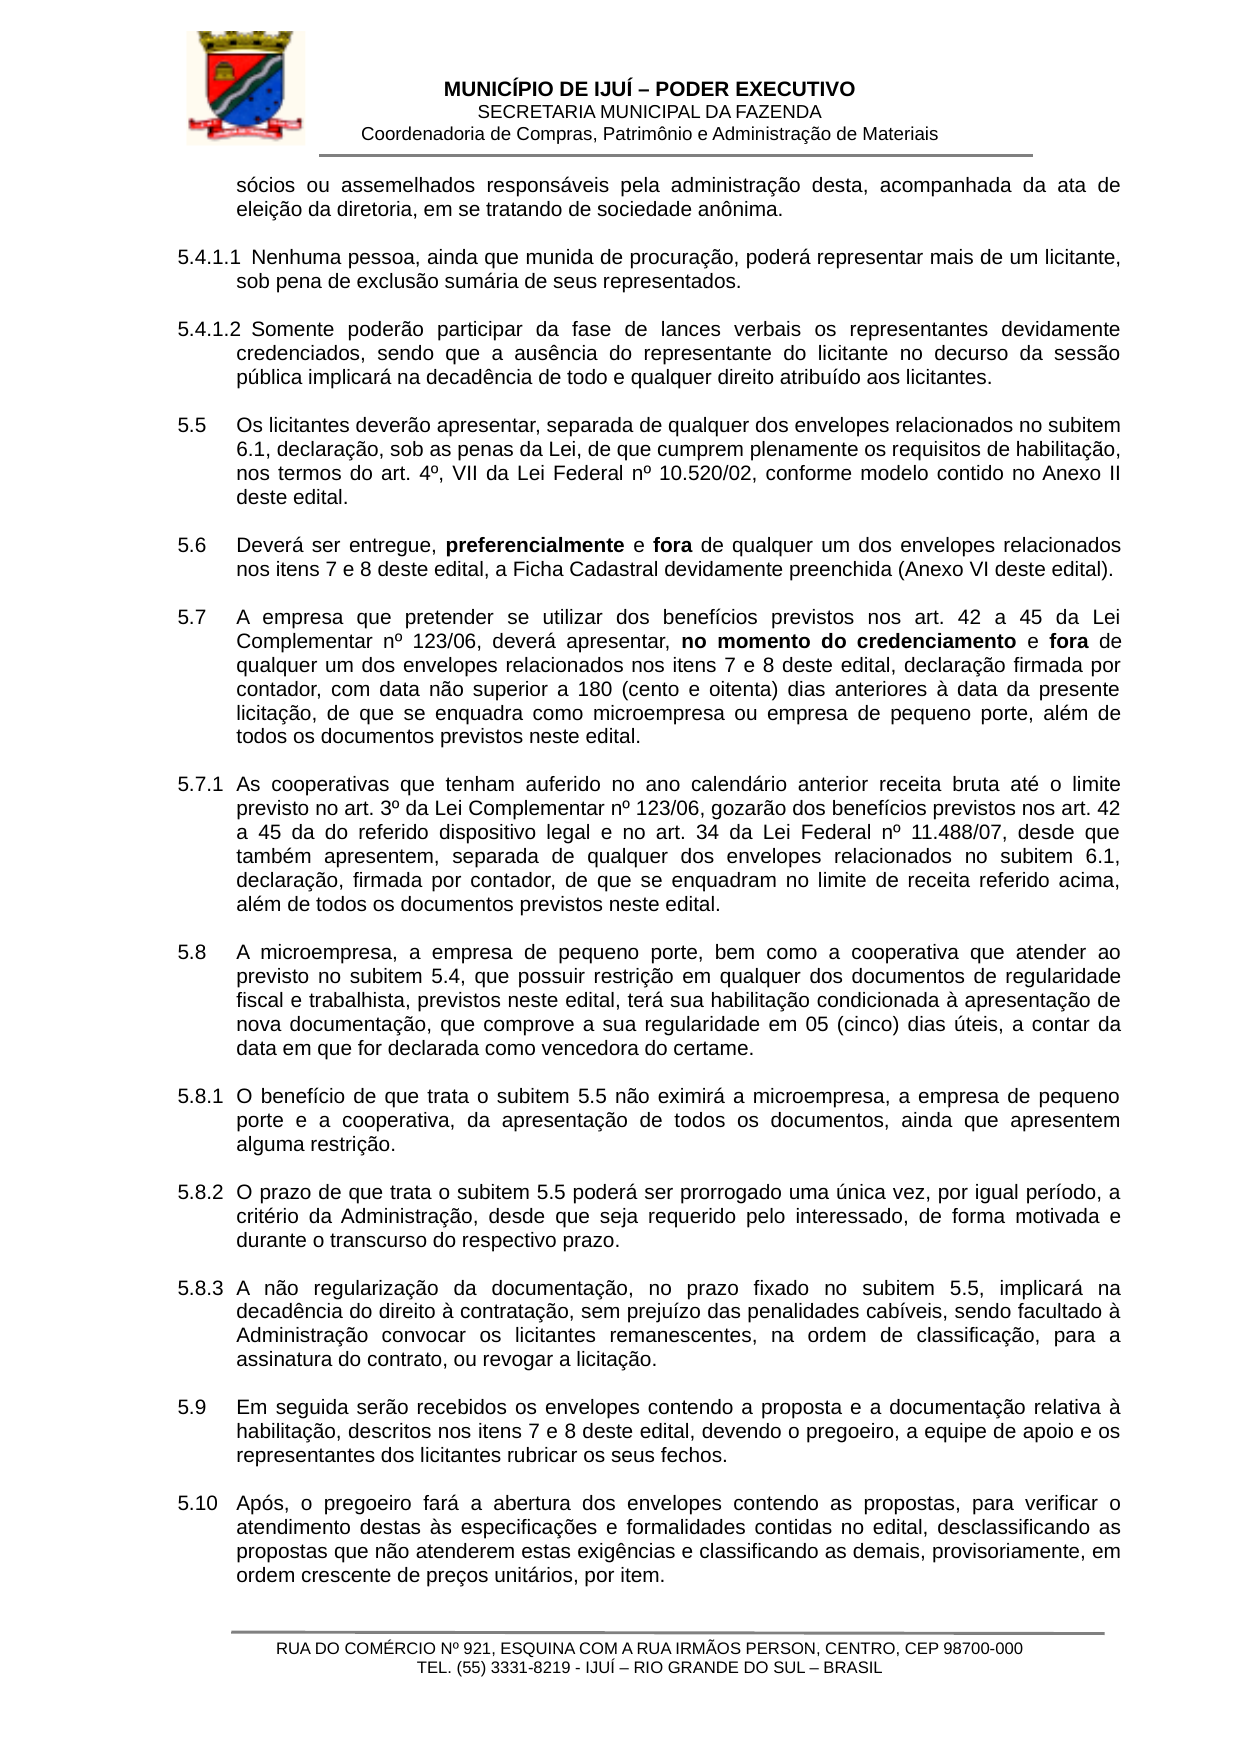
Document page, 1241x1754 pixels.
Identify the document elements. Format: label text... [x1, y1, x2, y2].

text 5.8.1 O benefício de que trata o subitem 5.5 não eximirá a microempresa, a empresa de pequeno porte e a cooperativa, da apresentação de todos os documentos, ainda que apresentem alguma restrição. [177, 1084, 1122, 1156]
text 5.10 Após, o pregoeiro fará a abertura dos envelopes contendo as propostas, para verificar o atendimento destas às especificações e formalidades contidas no edital, desclassificando as propostas que não atenderem estas exigências e classificando as demais, provisoriamente, em ordem crescente de preços unitários, por item. [177, 1491, 1122, 1587]
text 5.8.3 A não regularização da documentação, no prazo fixado no subitem 5.5, implicará na decadência do direito à contratação, sem prejuízo das penalidades cabíveis, sendo facultado à Administração convocar os licitantes remanescentes, na ordem de classificação, para a assinatura do contrato, ou revogar a licitação. [177, 1275, 1122, 1371]
text 5.4.1.1 Nenhuma pessoa, ainda que munida de procuração, poderá representar mais de um licitante, sob pena de exclusão sumária de seus representados. [177, 245, 1122, 293]
text 5.8.2 O prazo de que trata o subitem 5.5 poderá ser prorrogado uma única vez, por igual período, a critério da Administração, desde que seja requerido pelo interessado, de forma motivada e durante o transcurso do respectivo prazo. [177, 1179, 1122, 1251]
picture [185, 31, 306, 148]
text 5.5 Os licitantes deverão apresentar, separada de qualquer dos envelopes relacionados no subitem 6.1, declaração, sob as penas da Lei, de que cumprem plenamente os requisitos de habilitação, nos termos do art. 4º, VII da Lei Federal nº 10.520/02, conforme modelo contido no Anexo II deste edital. [177, 413, 1122, 509]
text 5.8 A microempresa, a empresa de pequeno porte, bem como a cooperativa que atender ao previsto no subitem 5.4, que possuir restrição em qualquer dos documentos de regularidade fiscal e trabalhista, previstos neste edital, terá sua habilitação condicionada à apresentação de nova documentação, que comprove a sua regularidade em 05 (cinco) dias úteis, a contar da data em que for declarada como vencedora do certame. [177, 940, 1122, 1060]
text 5.9 Em seguida serão recebidos os envelopes contendo a proposta e a documentação relativa à habilitação, descritos nos itens 7 e 8 deste edital, devendo o pregoeiro, a equipe de apoio e os representantes dos licitantes rubricar os seus fechos. [177, 1395, 1122, 1467]
text 5.4.1.2 Somente poderão participar da fase de lances verbais os representantes devidamente credenciados, sendo que a ausência do representante do licitante no decurso da sessão pública implicará na decadência de todo e qualquer direito atribuído aos licitantes. [177, 317, 1122, 389]
text 5.7 A empresa que pretender se utilizar dos benefícios previstos nos art. 42 a 45 da Lei Complementar nº 123/06, deverá apresentar, no momento do credenciamento e fora de qualquer um dos envelopes relacionados nos itens 7 e 8 deste edital, declaração firmada por contador, com data não superior a 180 (cento e oitenta) dias anteriores à data da presente licitação, de que se enquadra como microempresa ou empresa de pequeno porte, além de todos os documentos previstos neste edital. [177, 604, 1122, 748]
text 5.6 Deverá ser entregue, preferencialmente e fora de qualquer um dos envelopes relacionados nos itens 7 e 8 deste edital, a Ficha Cadastral devidamente preenchida (Anexo VI deste edital). [177, 533, 1122, 581]
text 5.7.1 As cooperativas que tenham auferido no ano calendário anterior receita bruta até o limite previsto no art. 3º da Lei Complementar nº 123/06, gozarão dos benefícios previstos nos art. 42 a 45 da do referido dispositivo legal e no art. 34 da Lei Federal nº 11.488/07, desde que também apresentem, separada de qualquer dos envelopes relacionados no subitem 6.1, declaração, firmada por contador, de que se enquadram no limite de receita referido acima, além de todos os documentos previstos neste edital. [177, 772, 1122, 916]
